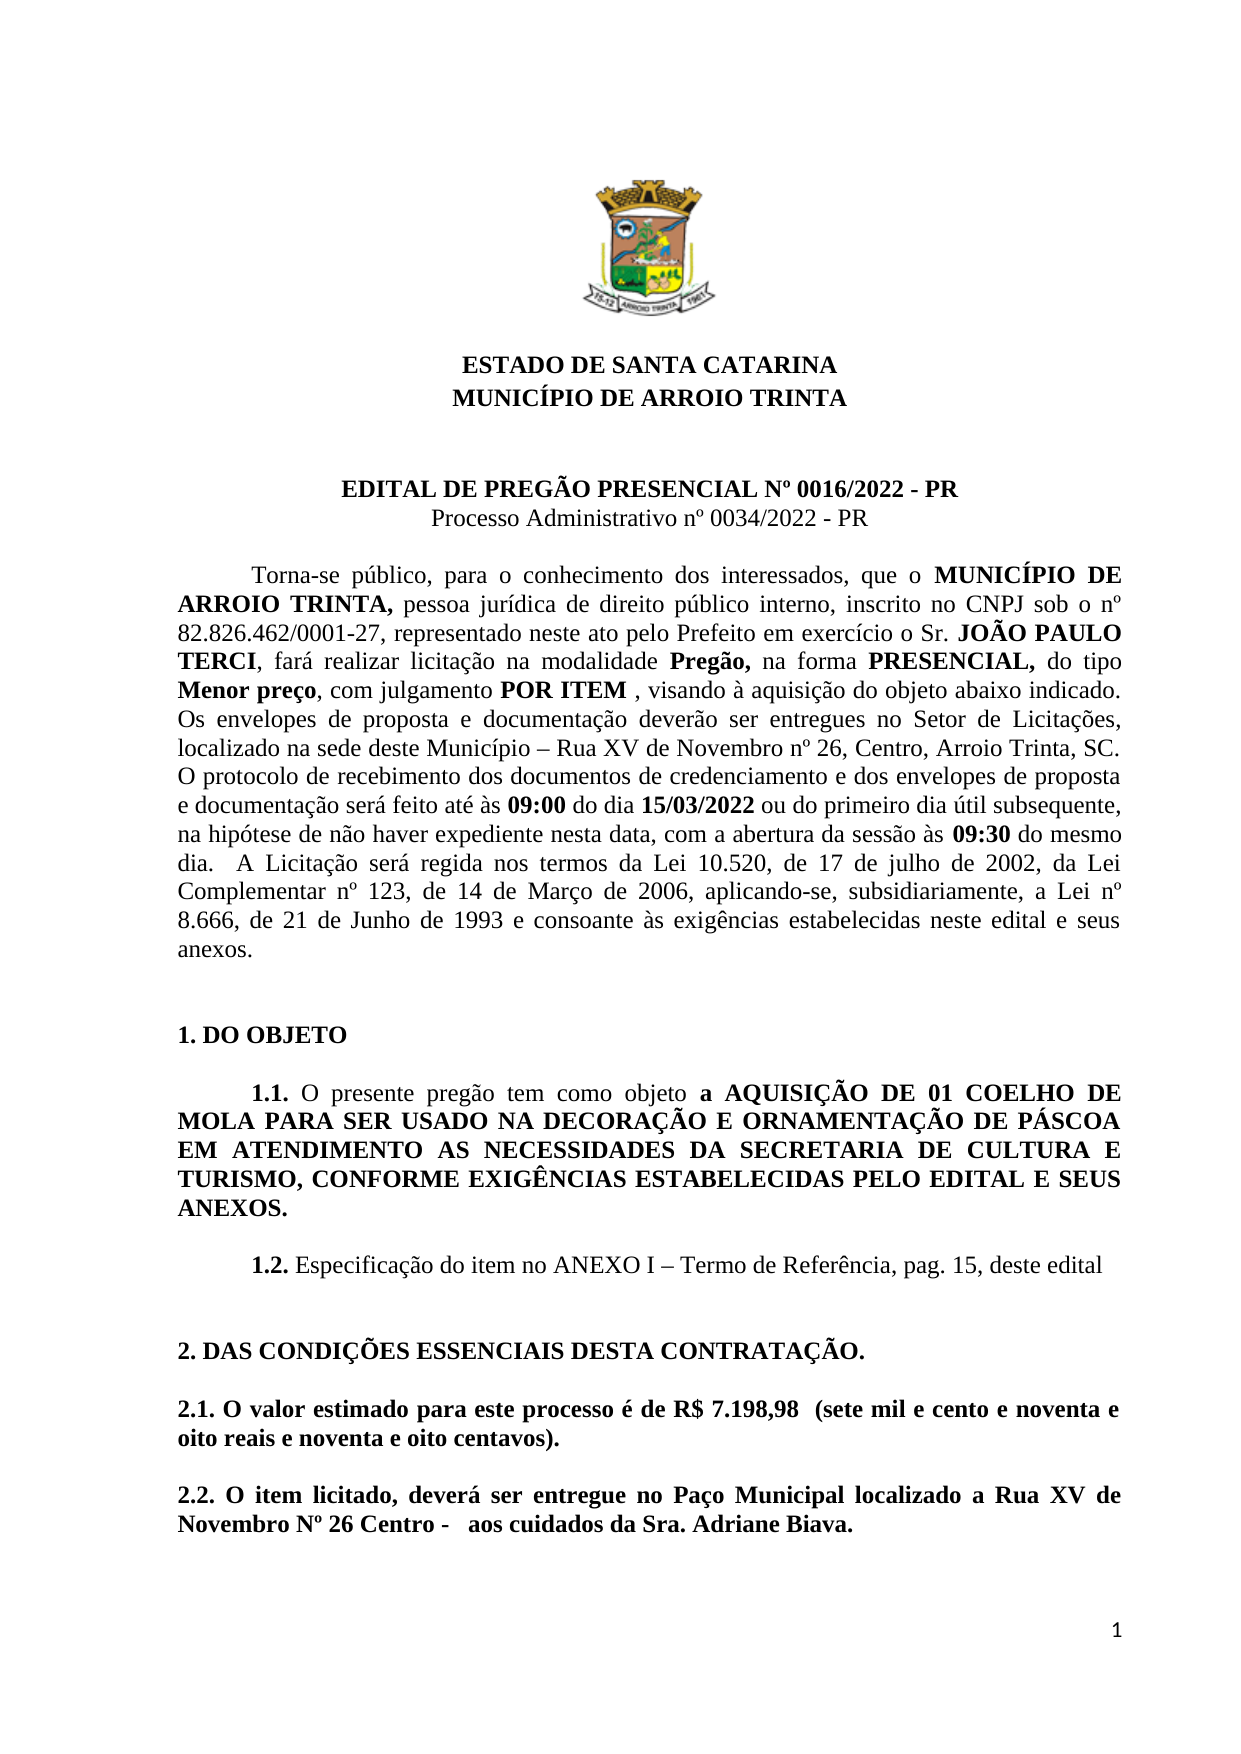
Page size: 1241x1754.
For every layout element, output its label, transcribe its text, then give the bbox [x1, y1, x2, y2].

text ESTADO DE SANTA CATARINA [177, 350, 1122, 379]
text 2.1. O valor estimado para este processo é de R$ 7.198,98 (sete mil e cento e noventa e oito reais e noventa e oito centavos). [177, 1394, 1122, 1451]
text Torna-se público, para o conhecimento dos interessados, que o Município de Arroio Trinta, pessoa jurídica de direito público interno, inscrito no CNPJ sob o nº 82.826.462/0001-27, representado neste ato pelo Prefeito em exercício o Sr. JOÃO PAULO TERCI, fará realizar licitação na modalidade Pregão, na forma PRESENCIAL, do tipo Menor preço, com julgamento Por item , visando à aquisição do objeto abaixo indicado. Os envelopes de proposta e documentação deverão ser entregues no Setor de Licitações, localizado na sede deste Município – Rua XV de Novembro nº 26, Centro, Arroio Trinta, SC. O protocolo de recebimento dos documentos de credenciamento e dos envelopes de proposta e documentação será feito até às 09:00 do dia 15/03/2022 ou do primeiro dia útil subsequente, na hipótese de não haver expediente nesta data, com a abertura da sessão às 09:30 do mesmo dia. A Licitação será regida nos termos da Lei 10.520, de 17 de julho de 2002, da Lei Complementar nº 123, de 14 de Março de 2006, aplicando-se, subsidiariamente, a Lei nº 8.666, de 21 de Junho de 1993 e consoante às exigências estabelecidas neste edital e seus anexos. [177, 560, 1122, 963]
text 1.1. O presente pregão tem como objeto a AQUISIÇÃO DE 01 COELHO DE MOLA PARA SER USADO NA DECORAÇÃO E ORNAMENTAÇÃO DE PÁSCOA EM ATENDIMENTO AS NECESSIDADES DA SECRETARIA DE CULTURA E TURISMO, CONFORME EXIGÊNCIAS ESTABELECIDAS PELO EDITAL E SEUS ANEXOS. [177, 1078, 1122, 1221]
text Processo Administrativo nº 0034/2022 - PR [177, 503, 1122, 531]
text EDITAL DE PREGÃO PRESENCIAL Nº 0016/2022 - PR [177, 474, 1122, 503]
text 1. DO OBJETO [177, 1020, 1122, 1049]
text MUNICÍPIO DE ARROIO TRINTA [177, 383, 1122, 412]
text 2.2. O item licitado, deverá ser entregue no Paço Municipal localizado a Rua XV de Novembro Nº 26 Centro - aos cuidados da Sra. Adriane Biava. [177, 1480, 1122, 1538]
picture [579, 177, 720, 318]
text 1.2. Especificação do item no ANEXO I – Termo de Referência, pag. 15, deste edital [177, 1250, 1122, 1279]
text 2. DAS CONDIÇÕES ESSENCIAIS DESTA CONTRATAÇÃO. [177, 1336, 1122, 1365]
